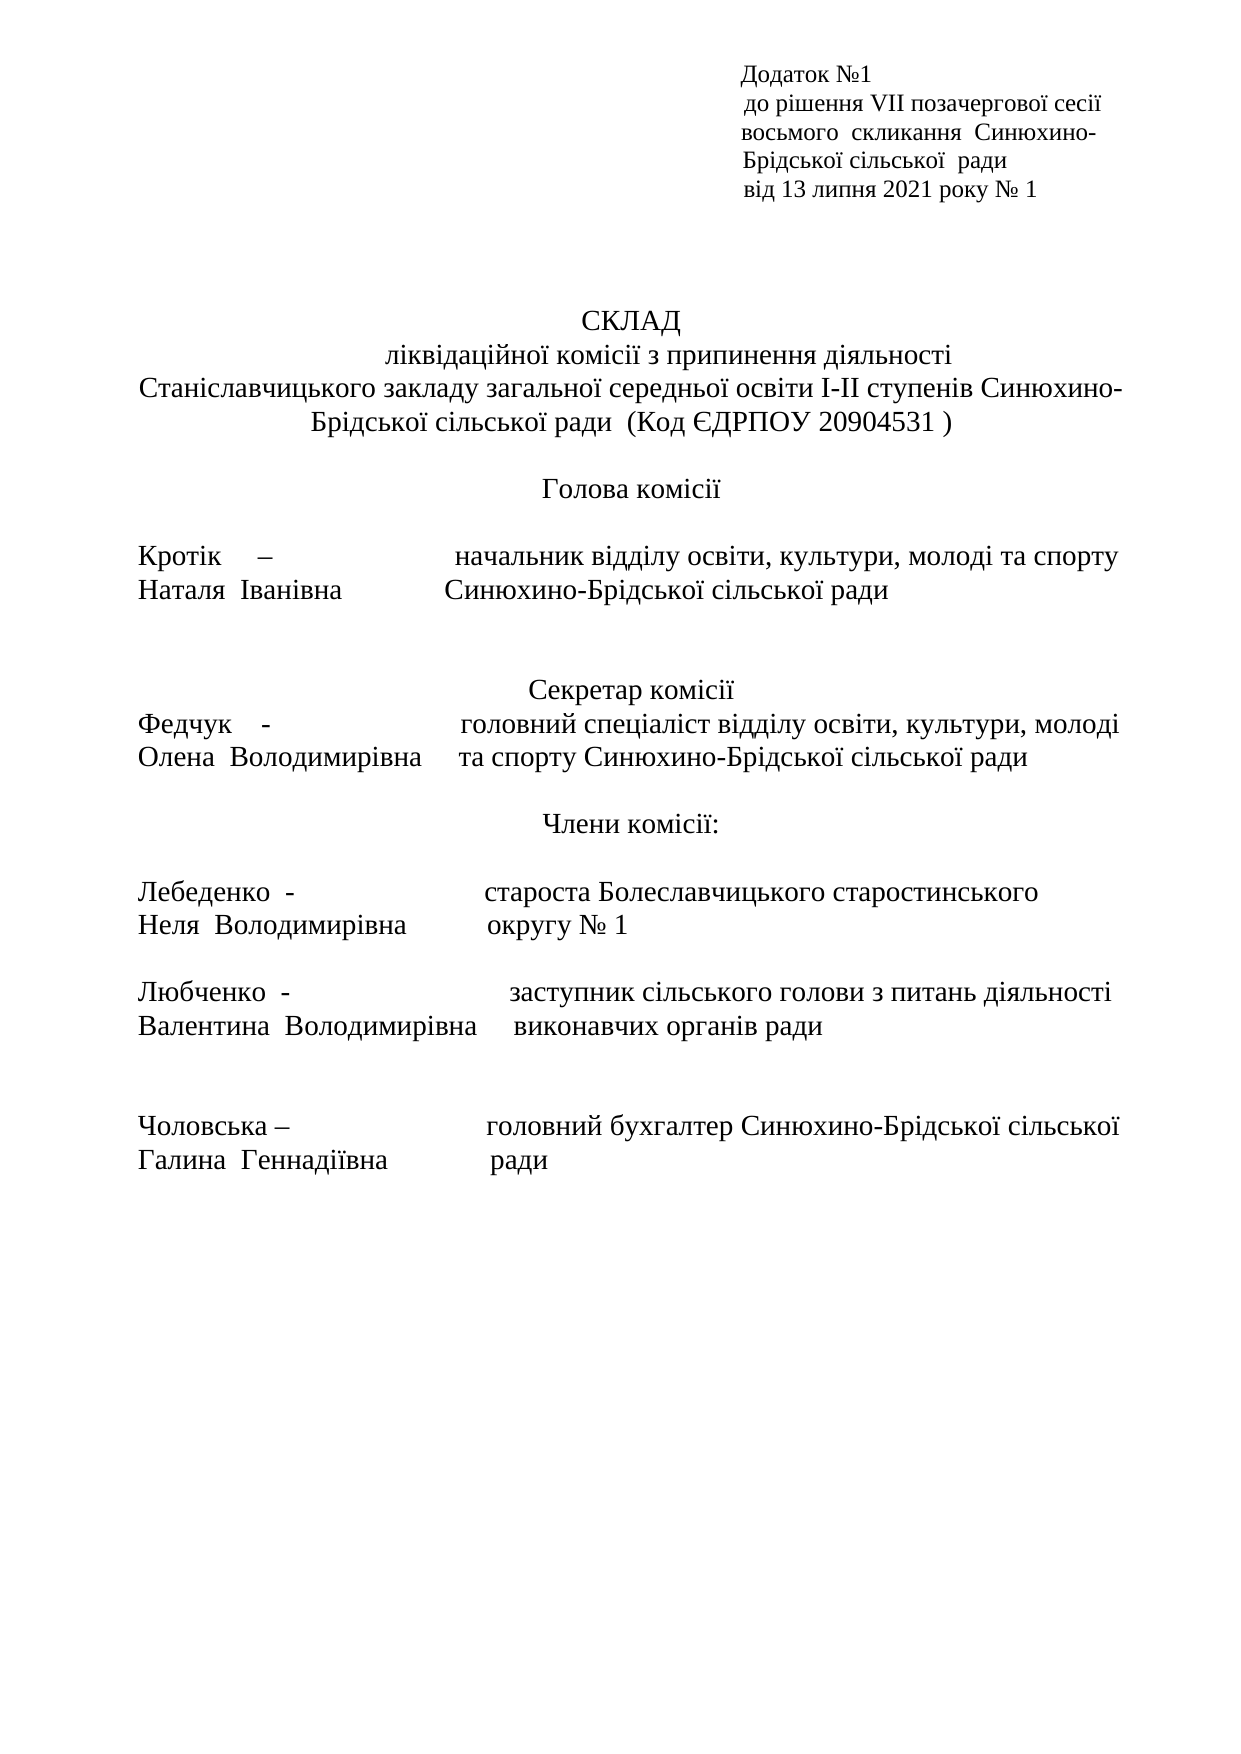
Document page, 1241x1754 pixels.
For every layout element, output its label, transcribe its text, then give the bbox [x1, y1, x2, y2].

text Федчук - головний спеціаліст відділу освіти, культури, молоді [138, 706, 1124, 739]
text Неля Володимирівна округу № 1 [138, 907, 1124, 941]
text ліквідаційної комісії з припинення діяльності [138, 337, 1124, 371]
text Наталя Іванівна Синюхино-Брідської сільської ради [138, 572, 1124, 605]
text Додаток №1 [138, 59, 1124, 88]
text Члени комісії: [138, 807, 1124, 840]
text Станіславчицького закладу загальної середньої освіти І-ІІ ступенів Синюхино-Брідської сільської ради (Код ЄДРПОУ 20904531 ) [138, 371, 1124, 438]
text Кротік – начальник відділу освіти, культури, молоді та спорту [138, 538, 1124, 572]
text Олена Володимирівна та спорту Синюхино-Брідської сільської ради [138, 739, 1124, 773]
text Лебеденко - староста Болеславчицького старостинського [138, 874, 1124, 907]
text від 13 липня 2021 року № 1 [138, 174, 1124, 203]
text Валентина Володимирівна виконавчих органів ради [138, 1008, 1124, 1041]
text Чоловська – головний бухгалтер Синюхино-Брідської сільської [138, 1108, 1124, 1142]
text до рішення VII позачергової сесії [138, 88, 1124, 117]
text восьмого скликання Синюхино- [138, 117, 1124, 145]
text Галина Геннадіївна ради [138, 1142, 1124, 1176]
text Голова комісії [138, 471, 1124, 505]
text Любченко - заступник сільського голови з питань діяльності [138, 974, 1124, 1008]
text СКЛАД [138, 303, 1124, 337]
text Брідської сільської ради [138, 145, 1124, 174]
text Секретар комісії [138, 672, 1124, 706]
